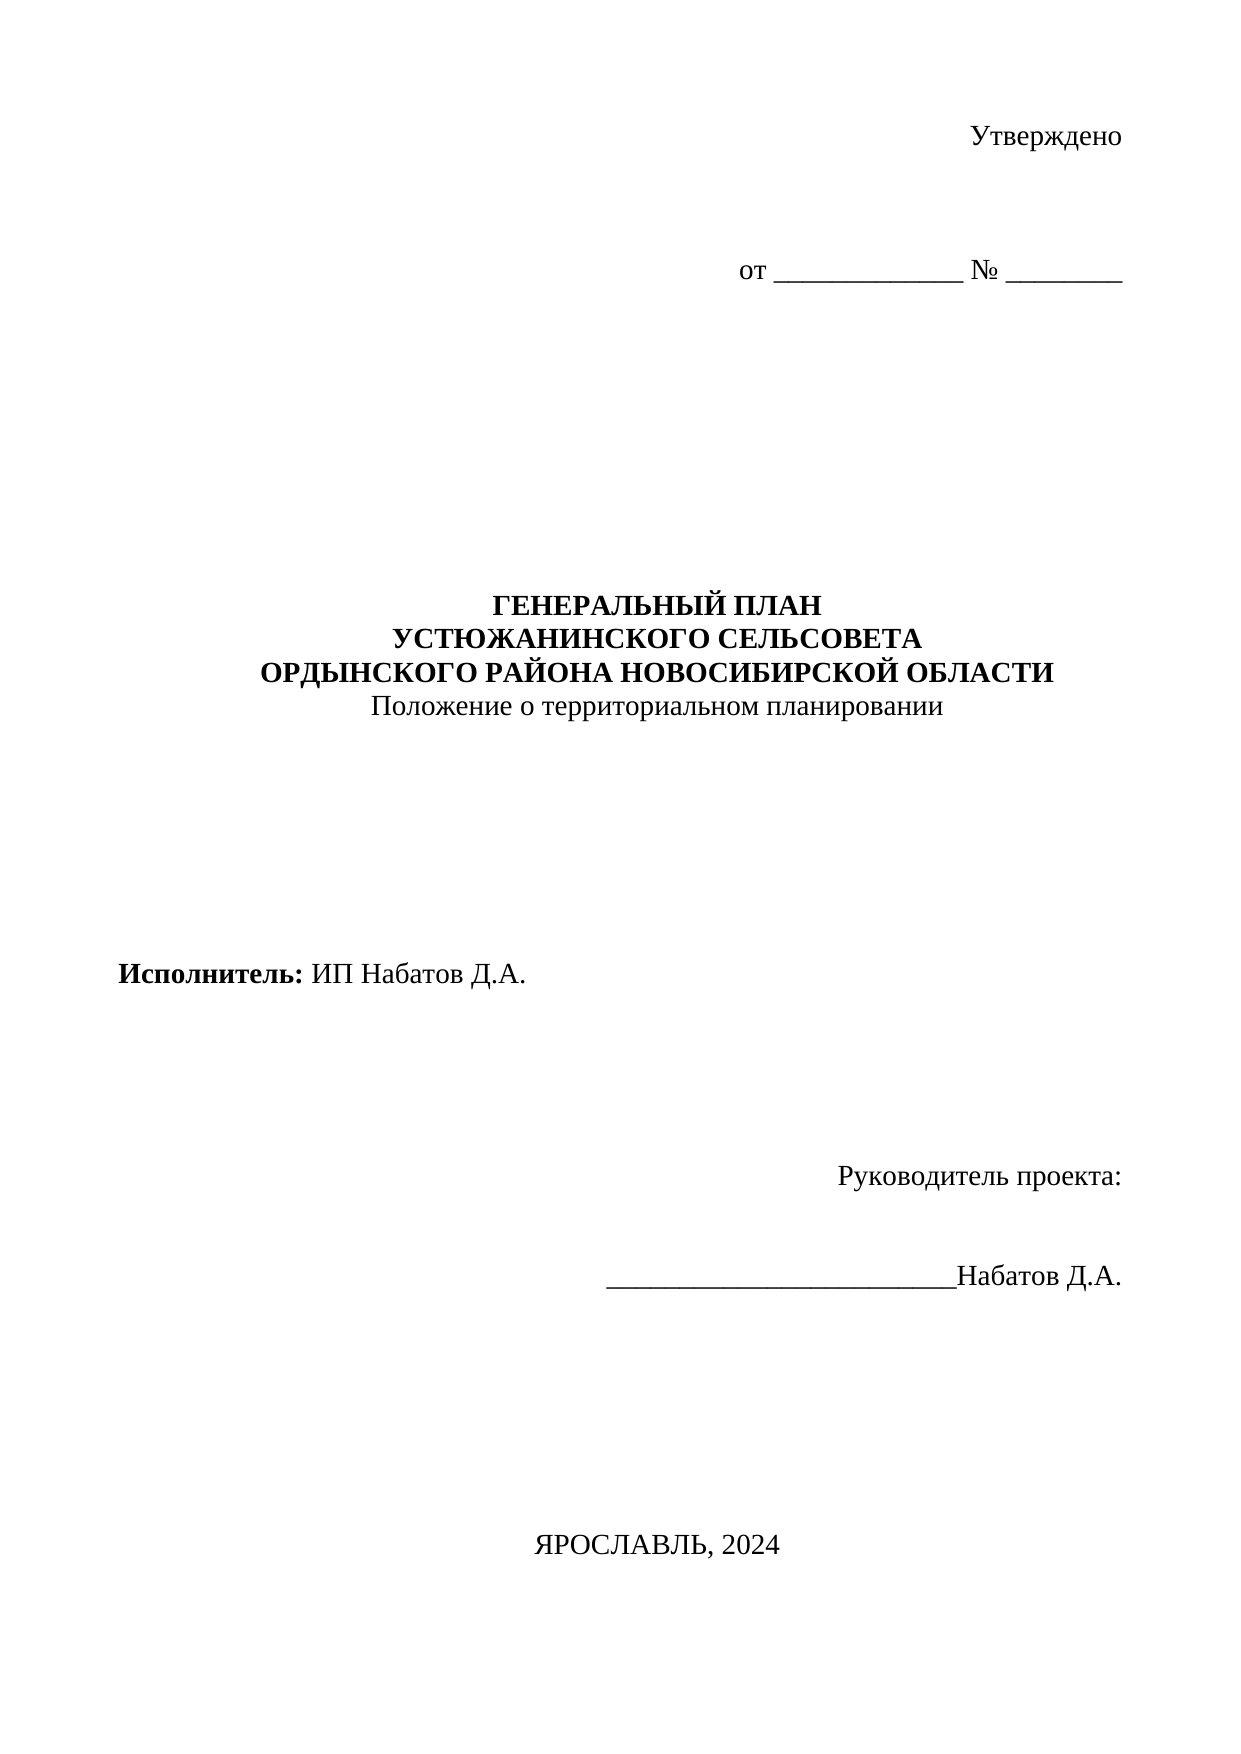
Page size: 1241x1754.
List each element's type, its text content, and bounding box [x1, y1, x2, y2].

text Положение о территориальном планировании [118, 688, 1122, 722]
text ОРДЫНСКОГО РАЙОНА НОВОСИБИРСКОЙ ОБЛАСТИ [118, 655, 1122, 688]
text Руководитель проекта: [118, 1158, 1122, 1191]
text от _____________ № ________ [118, 252, 1122, 286]
text Утверждено [118, 118, 1122, 152]
text ГЕНЕРАЛЬНЫЙ ПЛАН [118, 588, 1122, 621]
text ЯРОСЛАВЛЬ, 2024 [118, 1527, 1122, 1560]
text УСТЮЖАНИНСКОГО СЕЛЬСОВЕТА [118, 621, 1122, 655]
text ________________________Набатов Д.А. [118, 1258, 1122, 1292]
text Исполнитель: ИП Набатов Д.А. [118, 957, 1122, 990]
